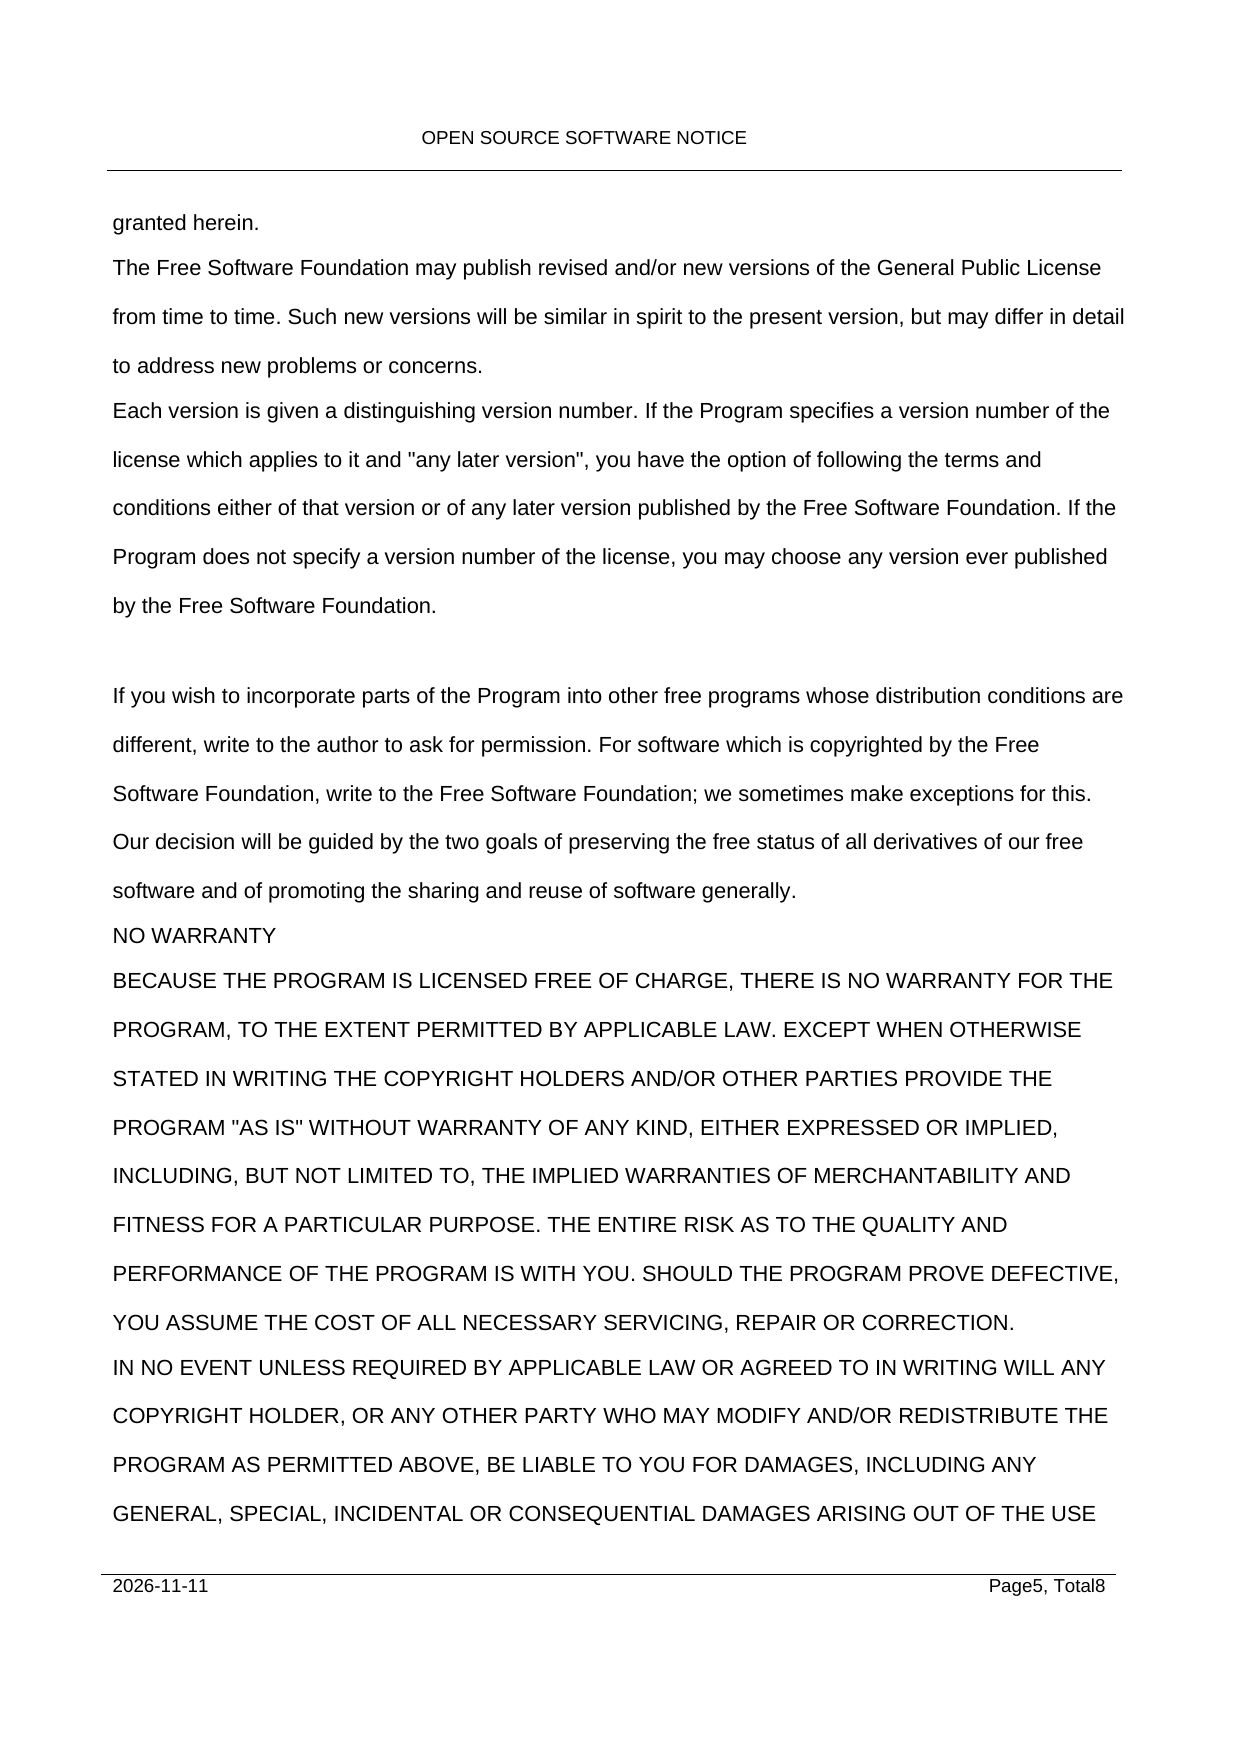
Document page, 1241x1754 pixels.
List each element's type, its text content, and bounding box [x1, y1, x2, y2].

text If you wish to incorporate parts of the Program into other free programs whose distribution conditions are different, write to the author to ask for permission. For software which is copyrighted by the Free Software Foundation, write to the Free Software Foundation; we sometimes make exceptions for this. Our decision will be guided by the two goals of preserving the free status of all derivatives of our free software and of promoting the sharing and reuse of software generally. [112, 679, 1128, 907]
text Each version is given a distinguishing version number. If the Program specifies a version number of the license which applies to it and "any later version", you have the option of following the terms and conditions either of that version or of any later version published by the Free Software Foundation. If the Program does not specify a version number of the license, you may choose any version ever published by the Free Software Foundation. [112, 394, 1128, 622]
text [112, 1351, 1128, 1529]
text BECAUSE THE PROGRAM IS LICENSED FREE OF CHARGE, THERE IS NO WARRANTY FOR THE PROGRAM, TO THE EXTENT PERMITTED BY APPLICABLE LAW. EXCEPT WHEN OTHERWISE STATED IN WRITING THE COPYRIGHT HOLDERS AND/OR OTHER PARTIES PROVIDE THE PROGRAM "AS IS" WITHOUT WARRANTY OF ANY KIND, EITHER EXPRESSED OR IMPLIED, INCLUDING, BUT NOT LIMITED TO, THE IMPLIED WARRANTIES OF MERCHANTABILITY AND FITNESS FOR A PARTICULAR PURPOSE. THE ENTIRE RISK AS TO THE QUALITY AND PERFORMANCE OF THE PROGRAM IS WITH YOU. SHOULD THE PROGRAM PROVE DEFECTIVE, YOU ASSUME THE COST OF ALL NECESSARY SERVICING, REPAIR OR CORRECTION. [112, 964, 1128, 1338]
text NO WARRANTY [112, 919, 1128, 952]
text The Free Software Foundation may publish revised and/or new versions of the General Public License from time to time. Such new versions will be similar in spirit to the present version, but may differ in detail to address new problems or concerns. [112, 251, 1128, 381]
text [112, 206, 1128, 239]
